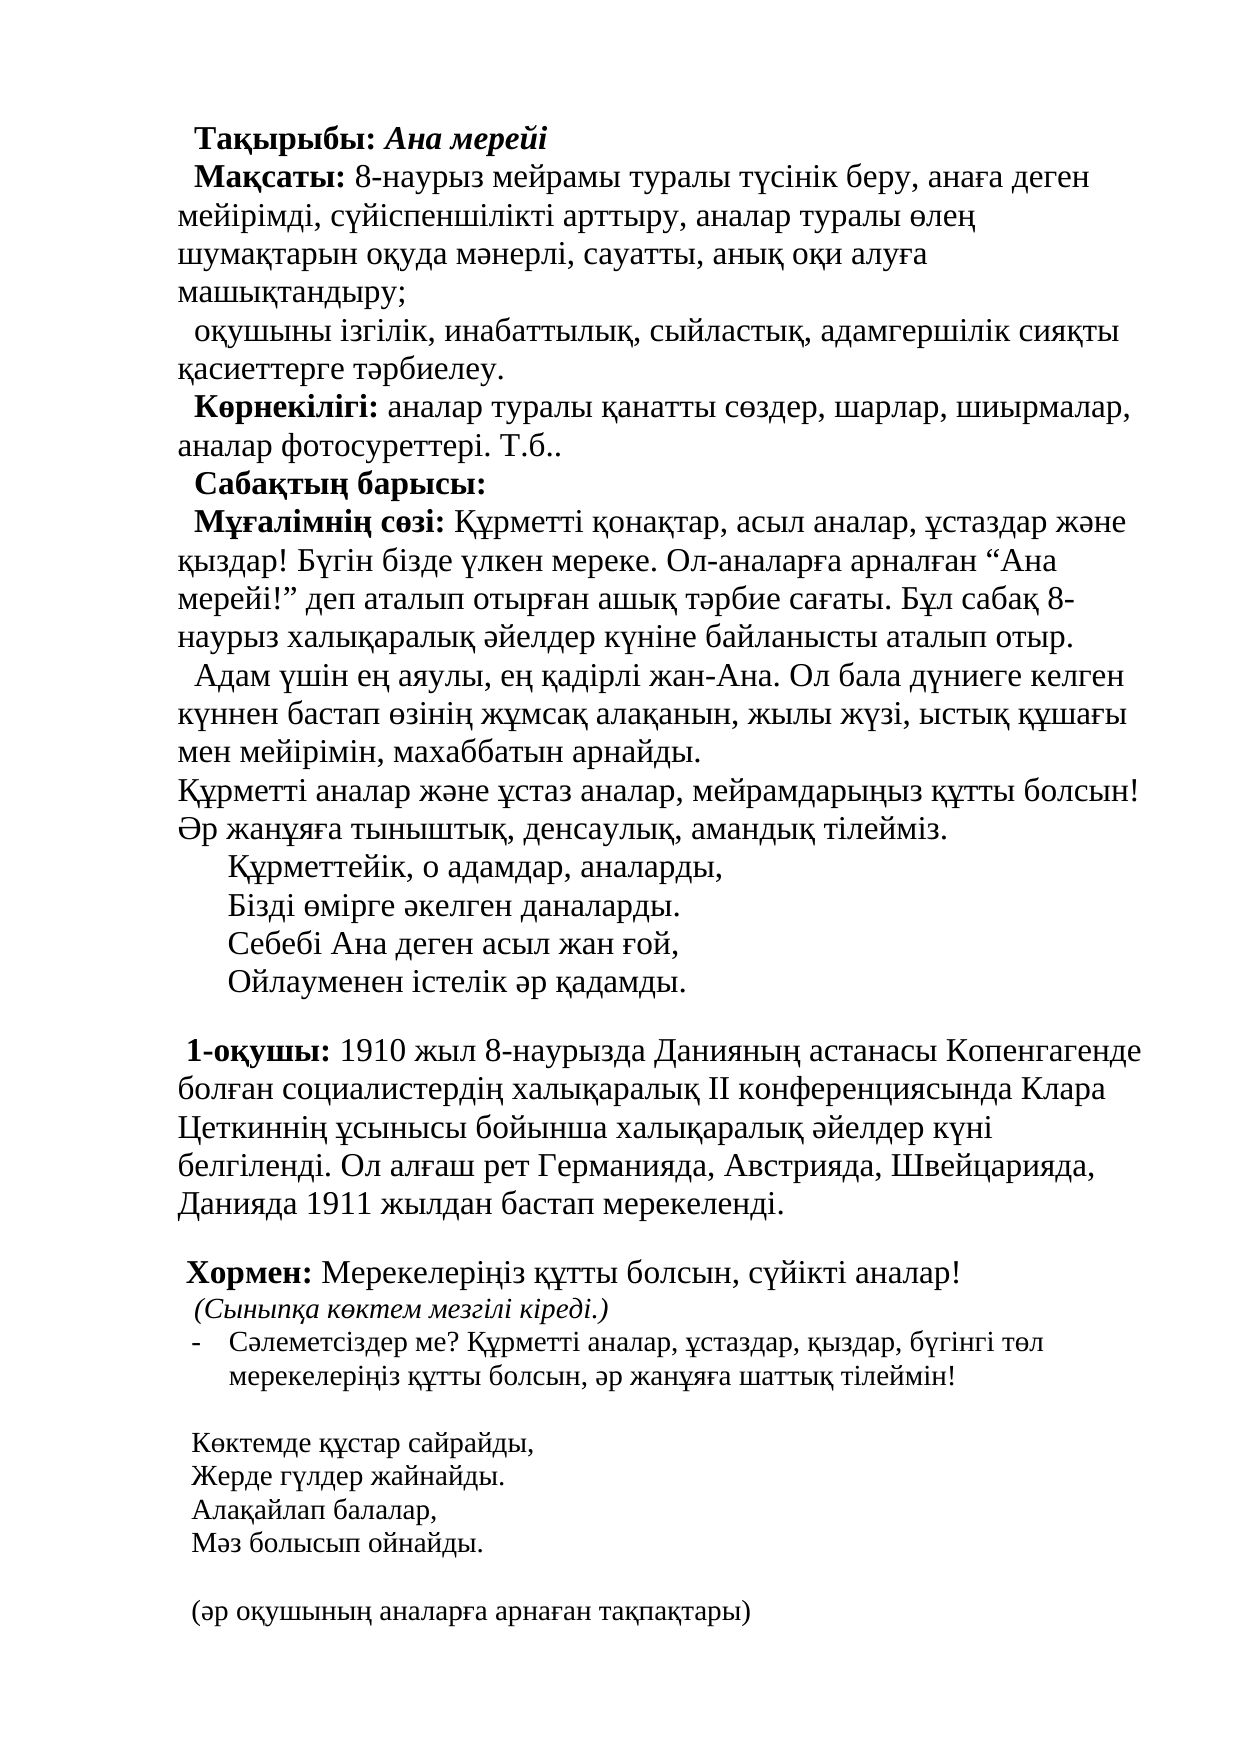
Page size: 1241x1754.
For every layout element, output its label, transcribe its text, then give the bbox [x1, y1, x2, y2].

text Мұғалімнің сөзі: Құрметті қонақтар, асыл аналар, ұстаздар және қыздар! Бүгін бізде үлкен мереке. Ол-аналарға арналған “Ана мерейі!” деп аталып отырған ашық тәрбие сағаты. Бұл сабақ 8-наурыз халықаралық әйелдер күніне байланысты аталып отыр. [177, 501, 1152, 655]
text Мәз болысып ойнайды. [191, 1526, 1152, 1559]
text Сабақтың барысы: [177, 463, 1152, 501]
text Ойлауменен істелік әр қадамды. [177, 961, 1152, 1000]
text Тақырыбы: Ана мерейі [177, 118, 1152, 156]
text Адам үшін ең аяулы, ең қадірлі жан-Ана. Ол бала дүниеге келген күннен бастап өзінің жұмсақ алақанын, жылы жүзі, ыстық құшағы мен мейірімін, махаббатын арнайды. [177, 655, 1152, 770]
text Құрметті аналар және ұстаз аналар, мейрамдарыңыз құтты болсын! Әр жанұяға тыныштық, денсаулық, амандық тілейміз. [177, 770, 1152, 846]
text Жерде гүлдер жайнайды. [191, 1458, 1152, 1492]
text Хормен: Мерекелеріңіз құтты болсын, сүйікті аналар! [177, 1252, 1152, 1291]
text Себебі Ана деген асыл жан ғой, [177, 923, 1152, 961]
text Құрметтейік, о адамдар, аналарды, [177, 846, 1152, 885]
text Алақайлап балалар, [191, 1492, 1152, 1526]
text Мақсаты: 8-наурыз мейрамы туралы түсінік беру, анаға деген мейірімді, сүйіспеншілікті арттыру, аналар туралы өлең шумақтарын оқуда мәнерлі, сауатты, анық оқи алуға машықтандыру; [177, 156, 1152, 310]
text Көктемде құстар сайрайды, [191, 1425, 1152, 1458]
text 1-оқушы: 1910 жыл 8-наурызда Данияның астанасы Копенгагенде болған социалистердің халықаралық ІІ конференциясында Клара Цеткиннің ұсынысы бойынша халықаралық әйелдер күні белгіленді. Ол алғаш рет Германияда, Австрияда, Швейцарияда, Данияда 1911 жылдан бастап мерекеленді. [177, 1030, 1152, 1222]
list Сәлеметсіздер ме? Құрметті аналар, ұстаздар, қыздар, бүгінгі төл мерекелеріңіз құтты болсын, әр жанұяға шаттық тілеймін! [191, 1324, 1152, 1391]
text Бізді өмірге әкелген даналарды. [177, 885, 1152, 923]
text (Сыныпқа көктем мезгілі кіреді.) [177, 1291, 1152, 1324]
text оқушыны ізгілік, инабаттылық, сыйластық, адамгершілік сияқты қасиеттерге тәрбиелеу. [177, 310, 1152, 386]
text Көрнекілігі: аналар туралы қанатты сөздер, шарлар, шиырмалар, аналар фотосуреттері. Т.б.. [177, 386, 1152, 463]
text (әр оқушының аналарға арнаған тақпақтары) [191, 1593, 1152, 1626]
